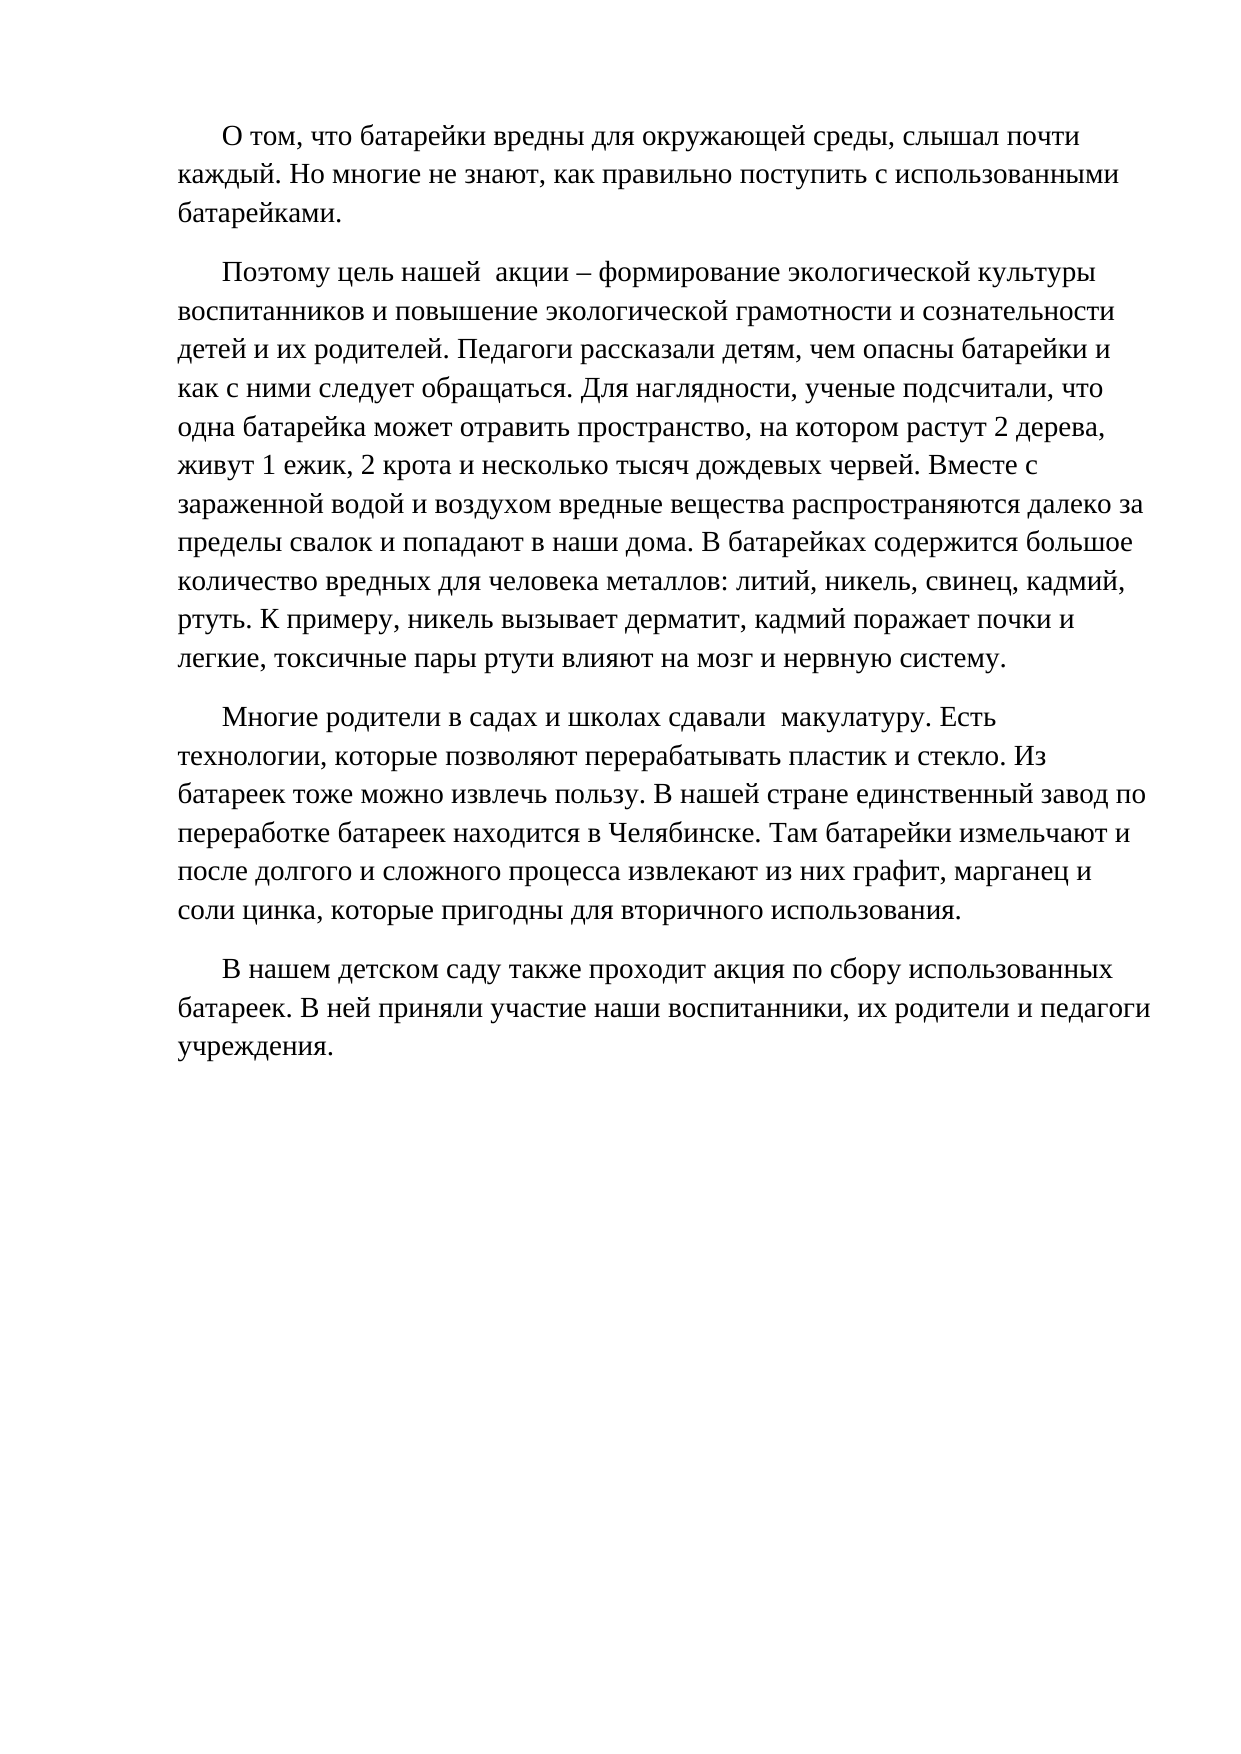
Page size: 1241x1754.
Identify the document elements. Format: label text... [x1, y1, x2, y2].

text Поэтому цель нашей акции – формирование экологической культуры воспитанников и повышение экологической грамотности и сознательности детей и их родителей. Педагоги рассказали детям, чем опасны батарейки и как с ними следует обращаться. Для наглядности, ученые подсчитали, что одна батарейка может отравить пространство, на котором растут 2 дерева, живут 1 ежик, 2 крота и несколько тысяч дождевых червей. Вместе с зараженной водой и воздухом вредные вещества распространяются далеко за пределы свалок и попадают в наши дома. В батарейках содержится большое количество вредных для человека металлов: литий, никель, свинец, кадмий, ртуть. К примеру, никель вызывает дерматит, кадмий поражает почки и легкие, токсичные пары ртути влияют на мозг и нервную систему. [177, 254, 1152, 673]
text О том, что батарейки вредны для окружающей среды, слышал почти каждый. Но многие не знают, как правильно поступить с использованными батарейками. [177, 118, 1152, 229]
text В нашем детском саду также проходит акция по сбору использованных батареек. В ней приняли участие наши воспитанники, их родители и педагоги учреждения. [177, 951, 1152, 1062]
text Многие родители в садах и школах сдавали макулатуру. Есть технологии, которые позволяют перерабатывать пластик и стекло. Из батареек тоже можно извлечь пользу. В нашей стране единственный завод по переработке батареек находится в Челябинске. Там батарейки измельчают и после долгого и сложного процесса извлекают из них графит, марганец и соли цинка, которые пригодны для вторичного использования. [177, 699, 1152, 926]
